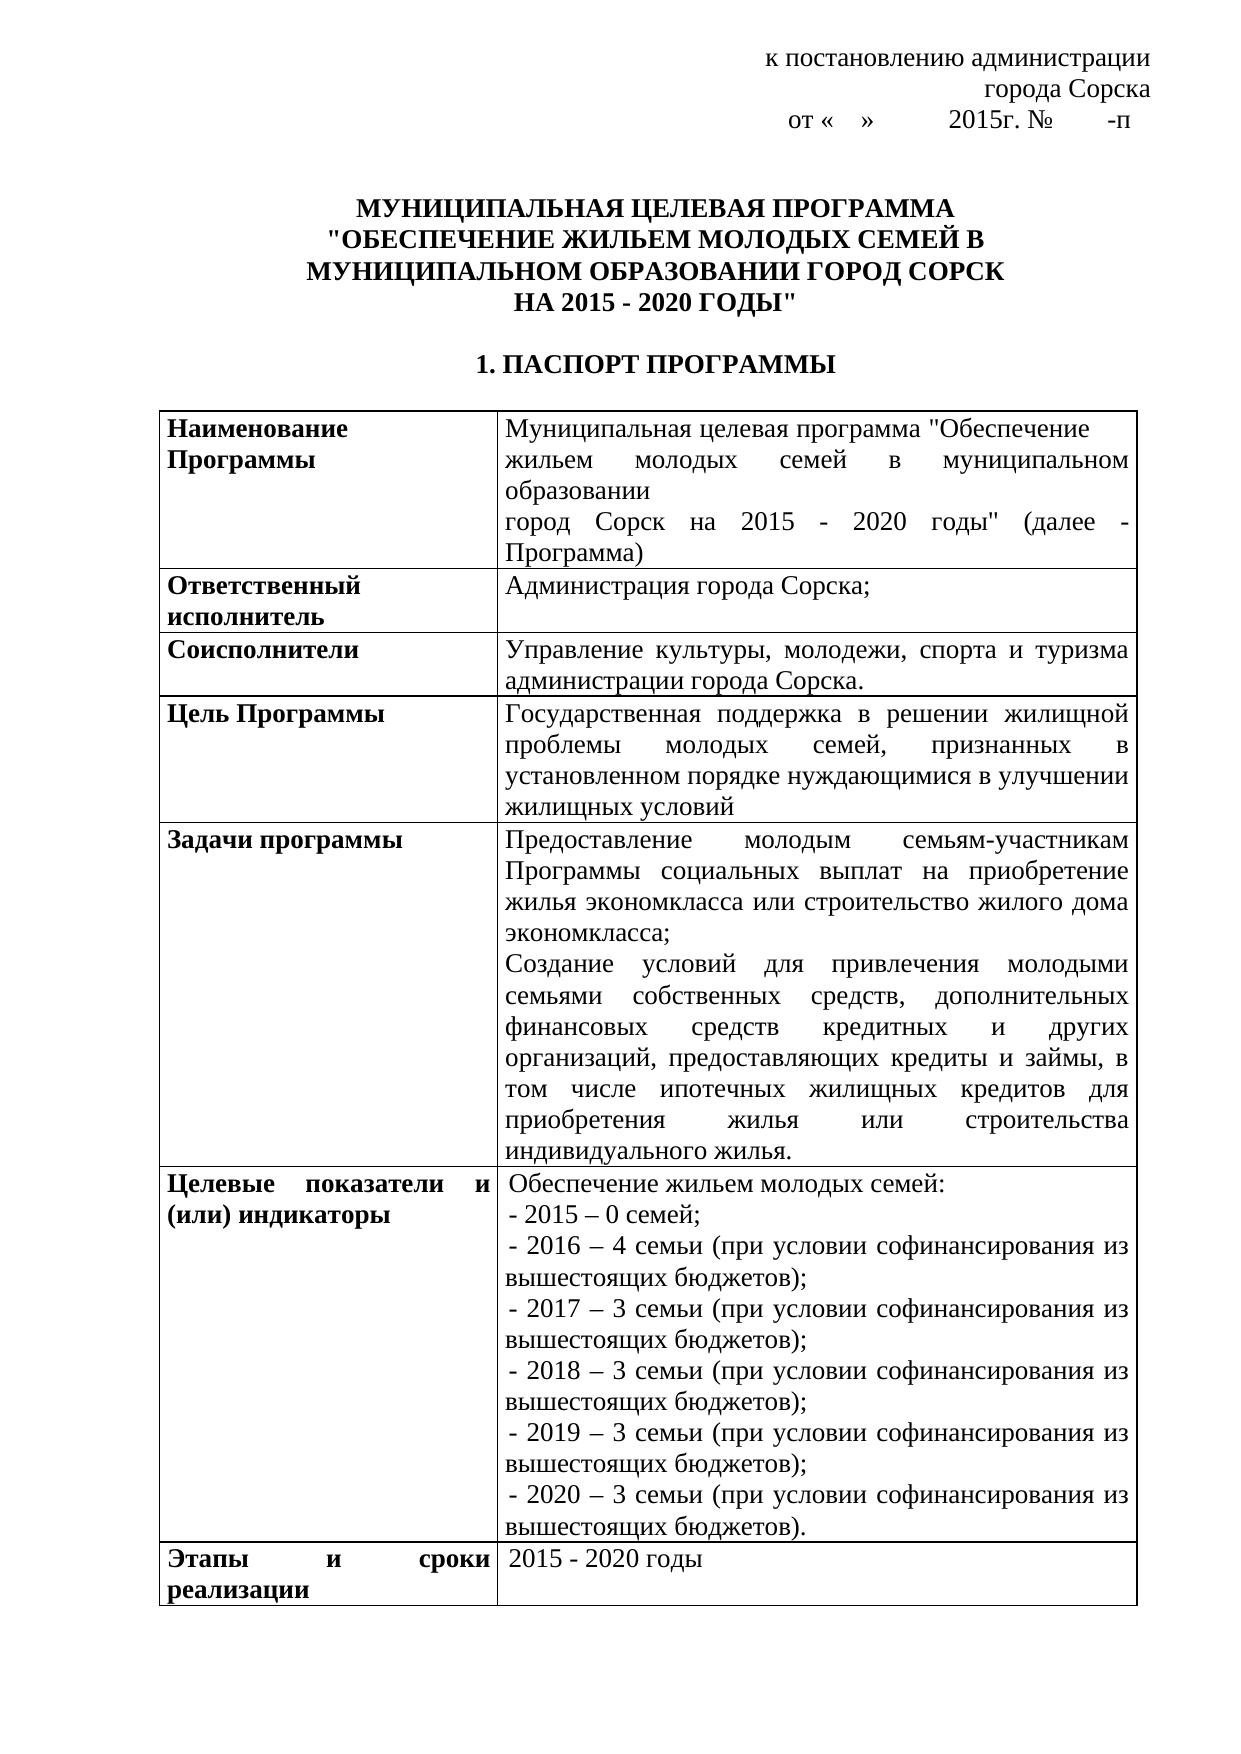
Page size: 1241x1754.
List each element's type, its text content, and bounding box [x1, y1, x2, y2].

title МУНИЦИПАЛЬНАЯ ЦЕЛЕВАЯ ПРОГРАММА [159, 192, 1152, 223]
table_cell Цель Программы [160, 697, 497, 821]
title "ОБЕСПЕЧЕНИЕ ЖИЛЬЕМ МОЛОДЫХ СЕМЕЙ В [159, 223, 1152, 254]
table_header Муниципальная целевая программа "Обеспечение жильем молодых семей в муниципальном образовании город Сорск на 2015 - 2020 годы" (далее - Программа) [498, 412, 1136, 568]
text от « » 2015г. № -п [159, 104, 1152, 135]
table_cell Задачи программы [160, 823, 497, 1166]
title МУНИЦИПАЛЬНОМ ОБРАЗОВАНИИ ГОРОД СОРСК [159, 254, 1152, 286]
table_cell Предоставление молодым семьям-участникам Программы социальных выплат на приобретение жилья экономкласса или строительство жилого дома экономкласса; Создание условий для привлечения молодыми семьями собственных средств, дополнительных финансовых средств кредитных и других организаций, предоставляющих кредиты и займы, в том числе ипотечных жилищных кредитов для приобретения жилья или строительства индивидуального жилья. [498, 823, 1136, 1166]
table_cell Соисполнители [160, 633, 497, 695]
table_cell Ответственный исполнитель [160, 569, 497, 631]
table_cell Администрация города Сорска; [498, 569, 1136, 631]
table_cell Управление культуры, молодежи, спорта и туризма администрации города Сорска. [498, 633, 1136, 695]
table_cell Государственная поддержка в решении жилищной проблемы молодых семей, признанных в установленном порядке нуждающимися в улучшении жилищных условий [498, 697, 1136, 821]
table_cell 2015 - 2020 годы [498, 1543, 1136, 1605]
table_cell Этапы и сроки реализации [160, 1543, 497, 1605]
text 1. ПАСПОРТ ПРОГРАММЫ [159, 348, 1152, 379]
text к постановлению администрации [159, 41, 1152, 72]
title НА 2015 - 2020 ГОДЫ" [159, 286, 1152, 317]
table_cell Обеспечение жильем молодых семей: - 2015 – 0 семей; - 2016 – 4 семьи (при условии софинансирования из вышестоящих бюджетов); - 2017 – 3 семьи (при условии софинансирования из вышестоящих бюджетов); - 2018 – 3 семьи (при условии софинансирования из вышестоящих бюджетов); - 2019 – 3 семьи (при условии софинансирования из вышестоящих бюджетов); - 2020 – 3 семьи (при условии софинансирования из вышестоящих бюджетов). [498, 1167, 1136, 1541]
table_cell Целевые показатели и (или) индикаторы [160, 1167, 497, 1541]
table_header Наименование Программы [160, 412, 497, 568]
text города Сорска [159, 72, 1152, 104]
